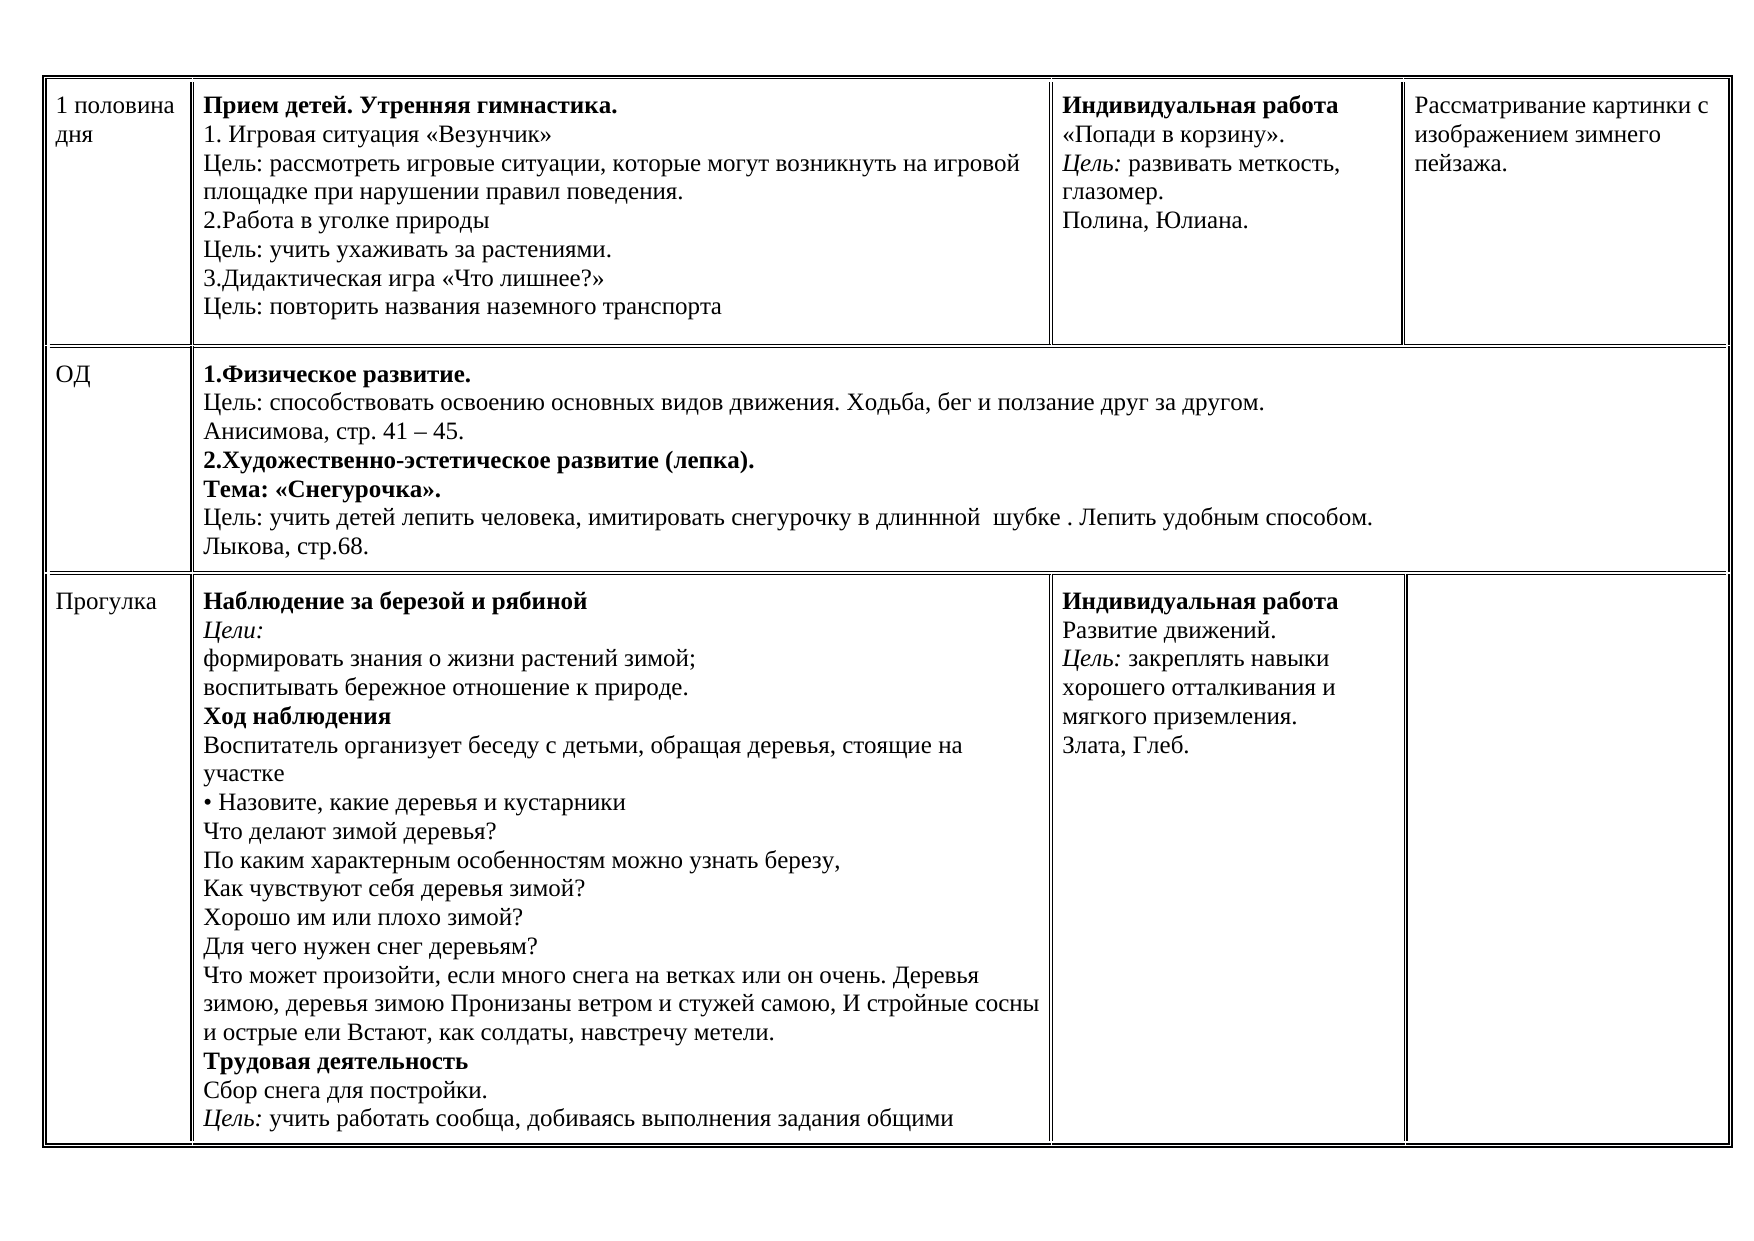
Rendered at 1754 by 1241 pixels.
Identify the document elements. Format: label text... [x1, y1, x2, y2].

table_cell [192, 572, 1051, 1143]
table_cell Прогулка [44, 571, 192, 1143]
table_cell ОД [44, 344, 192, 571]
table_cell [1406, 571, 1731, 1143]
table_cell 1 половина дня [47, 79, 192, 343]
table_cell 1.Физическое развитие. Цель: способствовать освоению основных видов движения. Ходьба, бег и ползание друг за другом. Анисимова, стр. 41 – 45. 2.Художественно-эстетическое развитие (лепка). Тема: «Снегурочка». Цель: учить детей лепить человека, имитировать снегурочку в длиннной шубке . Лепить удобным способом. Лыкова, стр.68. [192, 344, 1731, 571]
table_cell Прием детей. Утренняя гимнастика. 1. Игровая ситуация «Везунчик» Цель: рассмотреть игровые ситуации, которые могут возникнуть на игровой площадке при нарушении правил поведения. 2.Работа в уголке природы Цель: учить ухаживать за растениями. 3.Дидактическая игра «Что лишнее?» Цель: повторить названия наземного транспорта [192, 79, 1051, 343]
table_cell Рассматривание картинки с изображением зимнего пейзажа. [1403, 79, 1728, 343]
table_cell Индивидуальная работа «Попади в корзину». Цель: развивать меткость, глазомер. Полина, Юлиана. [1051, 79, 1403, 343]
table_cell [1051, 572, 1406, 1143]
